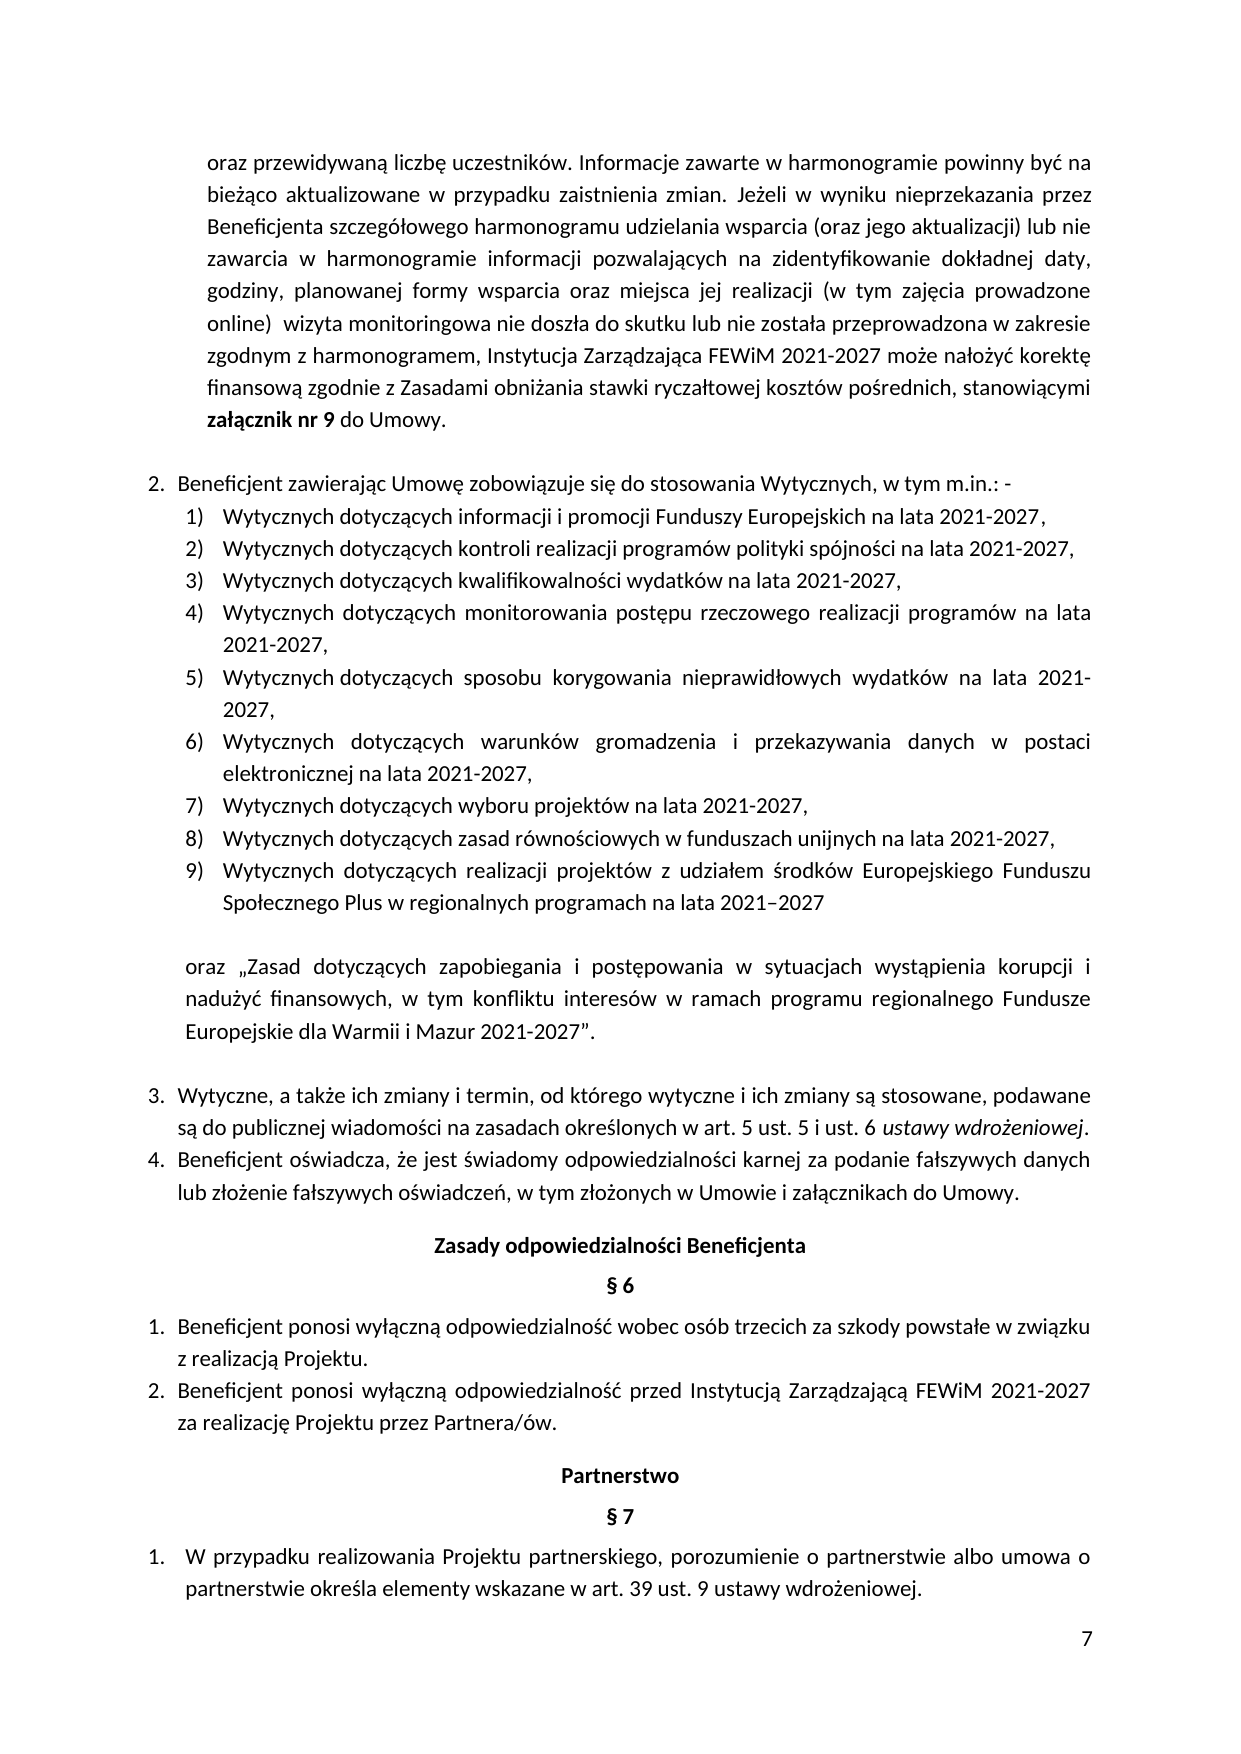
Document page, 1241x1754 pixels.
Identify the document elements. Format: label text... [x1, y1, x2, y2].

text § 7 [148, 1502, 1092, 1530]
text § 6 [148, 1271, 1092, 1299]
list oraz „Zasad dotyczących zapobiegania i postępowania w sytuacjach wystąpienia korupcji i nadużyć finansowych, w tym konfliktu interesów w ramach programu regionalnego Fundusze Europejskie dla Warmii i Mazur 2021-2027”. [185, 952, 1092, 1045]
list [169, 148, 1092, 433]
list Beneficjent ponosi wyłączną odpowiedzialność przed Instytucją Zarządzającą FEWiM 2021-2027 za realizację Projektu przez Partnera/ów. [148, 1376, 1092, 1436]
text Wytycznych dotyczących monitorowania postępu rzeczowego realizacji programów na lata 2021-2027, [185, 598, 1092, 658]
text Wytycznych dotyczących realizacji projektów z udziałem środków Europejskiego Funduszu Społecznego Plus w regionalnych programach na lata 2021–2027 [185, 856, 1092, 916]
list W przypadku realizowania Projektu partnerskiego, porozumienie o partnerstwie albo umowa o partnerstwie określa elementy wskazane w art. 39 ust. 9 ustawy wdrożeniowej. [148, 1542, 1092, 1603]
text Zasady odpowiedzialności Beneficjenta [148, 1231, 1092, 1259]
text Wytycznych dotyczących zasad równościowych w funduszach unijnych na lata 2021-2027, [185, 824, 1092, 852]
text Partnerstwo [148, 1461, 1092, 1489]
text Wytycznych dotyczących kontroli realizacji programów polityki spójności na lata 2021-2027, [185, 534, 1092, 562]
list Beneficjent oświadcza, że jest świadomy odpowiedzialności karnej za podanie fałszywych danych lub złożenie fałszywych oświadczeń, w tym złożonych w Umowie i załącznikach do Umowy. [148, 1146, 1092, 1206]
text Wytycznych dotyczących wyboru projektów na lata 2021-2027, [185, 791, 1092, 819]
list Wytyczne, a także ich zmiany i termin, od którego wytyczne i ich zmiany są stosowane, podawane są do publicznej wiadomości na zasadach określonych w art. 5 ust. 5 i ust. 6 ustawy wdrożeniowej. [148, 1081, 1092, 1141]
text Wytycznych dotyczących sposobu korygowania nieprawidłowych wydatków na lata 2021-2027, [185, 663, 1092, 723]
text Wytycznych dotyczących kwalifikowalności wydatków na lata 2021-2027, [185, 566, 1092, 594]
list Beneficjent ponosi wyłączną odpowiedzialność wobec osób trzecich za szkody powstałe w związku z realizacją Projektu. [148, 1312, 1092, 1372]
list Beneficjent zawierając Umowę zobowiązuje się do stosowania Wytycznych, w tym m.in.: - [148, 469, 1092, 498]
text Wytycznych dotyczących informacji i promocji Funduszy Europejskich na lata 2021-2027, [185, 502, 1092, 530]
text Wytycznych dotyczących warunków gromadzenia i przekazywania danych w postaci elektronicznej na lata 2021-2027, [185, 727, 1092, 787]
